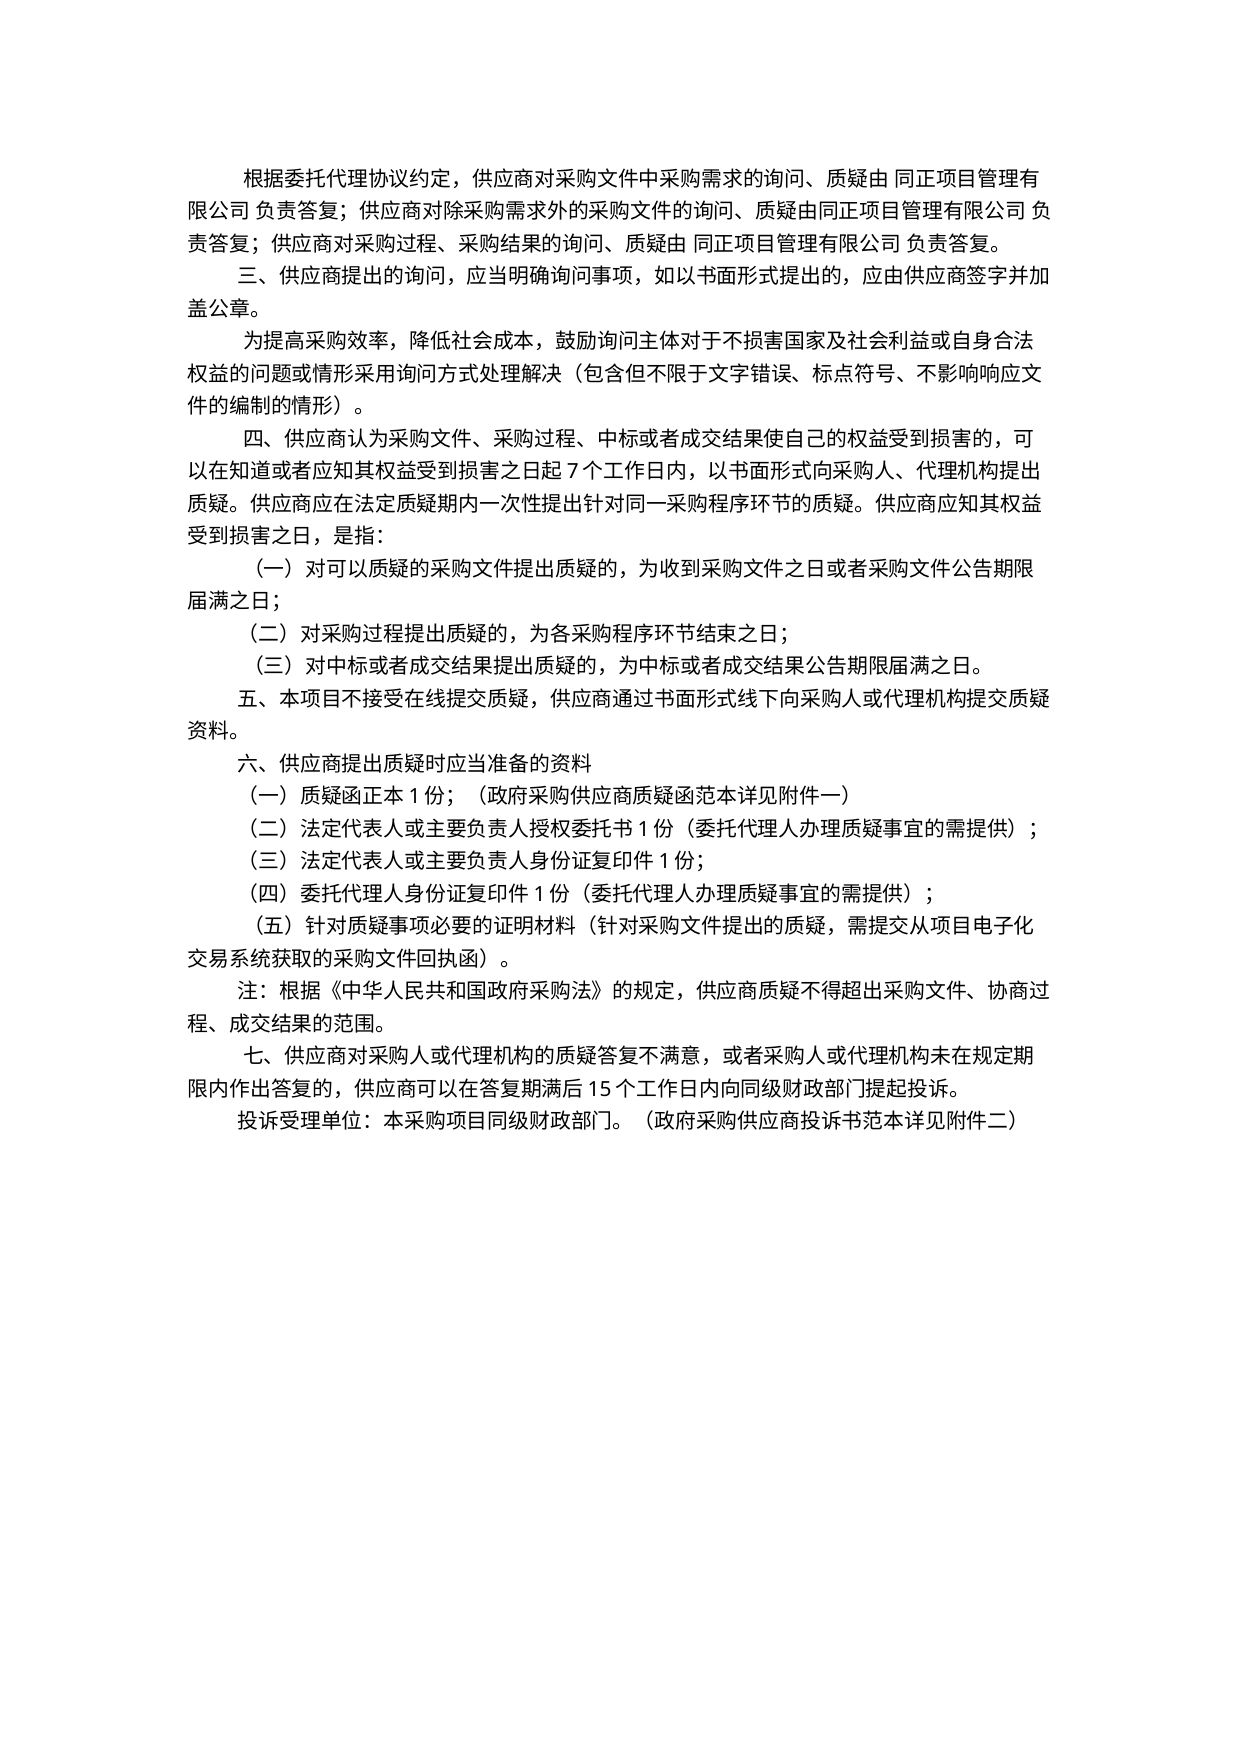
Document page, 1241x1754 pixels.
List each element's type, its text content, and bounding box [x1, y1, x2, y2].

text （三）法定代表人或主要负责人身份证复印件1份； [187, 844, 1053, 877]
text （一）质疑函正本1份；（政府采购供应商质疑函范本详见附件一） [187, 779, 1053, 812]
text （一）对可以质疑的采购文件提出质疑的，为收到采购文件之日或者采购文件公告期限届满之日； [187, 552, 1053, 617]
text 三、供应商提出的询问，应当明确询问事项，如以书面形式提出的，应由供应商签字并加盖公章。 [187, 259, 1053, 324]
text 根据委托代理协议约定，供应商对采购文件中采购需求的询问、质疑由 同正项目管理有限公司 负责答复；供应商对除采购需求外的采购文件的询问、质疑由同正项目管理有限公司 负责答复；供应商对采购过程、采购结果的询问、质疑由 同正项目管理有限公司 负责答复。 [187, 162, 1053, 259]
text （二）对采购过程提出质疑的，为各采购程序环节结束之日； [187, 617, 1053, 649]
text （五）针对质疑事项必要的证明材料（针对采购文件提出的质疑，需提交从项目电子化交易系统获取的采购文件回执函）。 [187, 909, 1053, 974]
text 注：根据《中华人民共和国政府采购法》的规定，供应商质疑不得超出采购文件、协商过程、成交结果的范围。 [187, 974, 1053, 1039]
text 四、供应商认为采购文件、采购过程、中标或者成交结果使自己的权益受到损害的，可以在知道或者应知其权益受到损害之日起7个工作日内，以书面形式向采购人、代理机构提出质疑。供应商应在法定质疑期内一次性提出针对同一采购程序环节的质疑。供应商应知其权益受到损害之日，是指： [187, 422, 1053, 552]
text 六、供应商提出质疑时应当准备的资料 [187, 747, 1053, 779]
text 五、本项目不接受在线提交质疑，供应商通过书面形式线下向采购人或代理机构提交质疑资料。 [187, 682, 1053, 747]
text （二）法定代表人或主要负责人授权委托书1份（委托代理人办理质疑事宜的需提供）； [187, 812, 1053, 844]
text （四）委托代理人身份证复印件1份（委托代理人办理质疑事宜的需提供）； [187, 877, 1053, 909]
text 七、供应商对采购人或代理机构的质疑答复不满意，或者采购人或代理机构未在规定期限内作出答复的，供应商可以在答复期满后15个工作日内向同级财政部门提起投诉。 [187, 1039, 1053, 1104]
text 投诉受理单位：本采购项目同级财政部门。（政府采购供应商投诉书范本详见附件二） [187, 1104, 1053, 1137]
text 为提高采购效率，降低社会成本，鼓励询问主体对于不损害国家及社会利益或自身合法权益的问题或情形采用询问方式处理解决（包含但不限于文字错误、标点符号、不影响响应文件的编制的情形）。 [187, 324, 1053, 422]
text （三）对中标或者成交结果提出质疑的，为中标或者成交结果公告期限届满之日。 [187, 649, 1053, 682]
